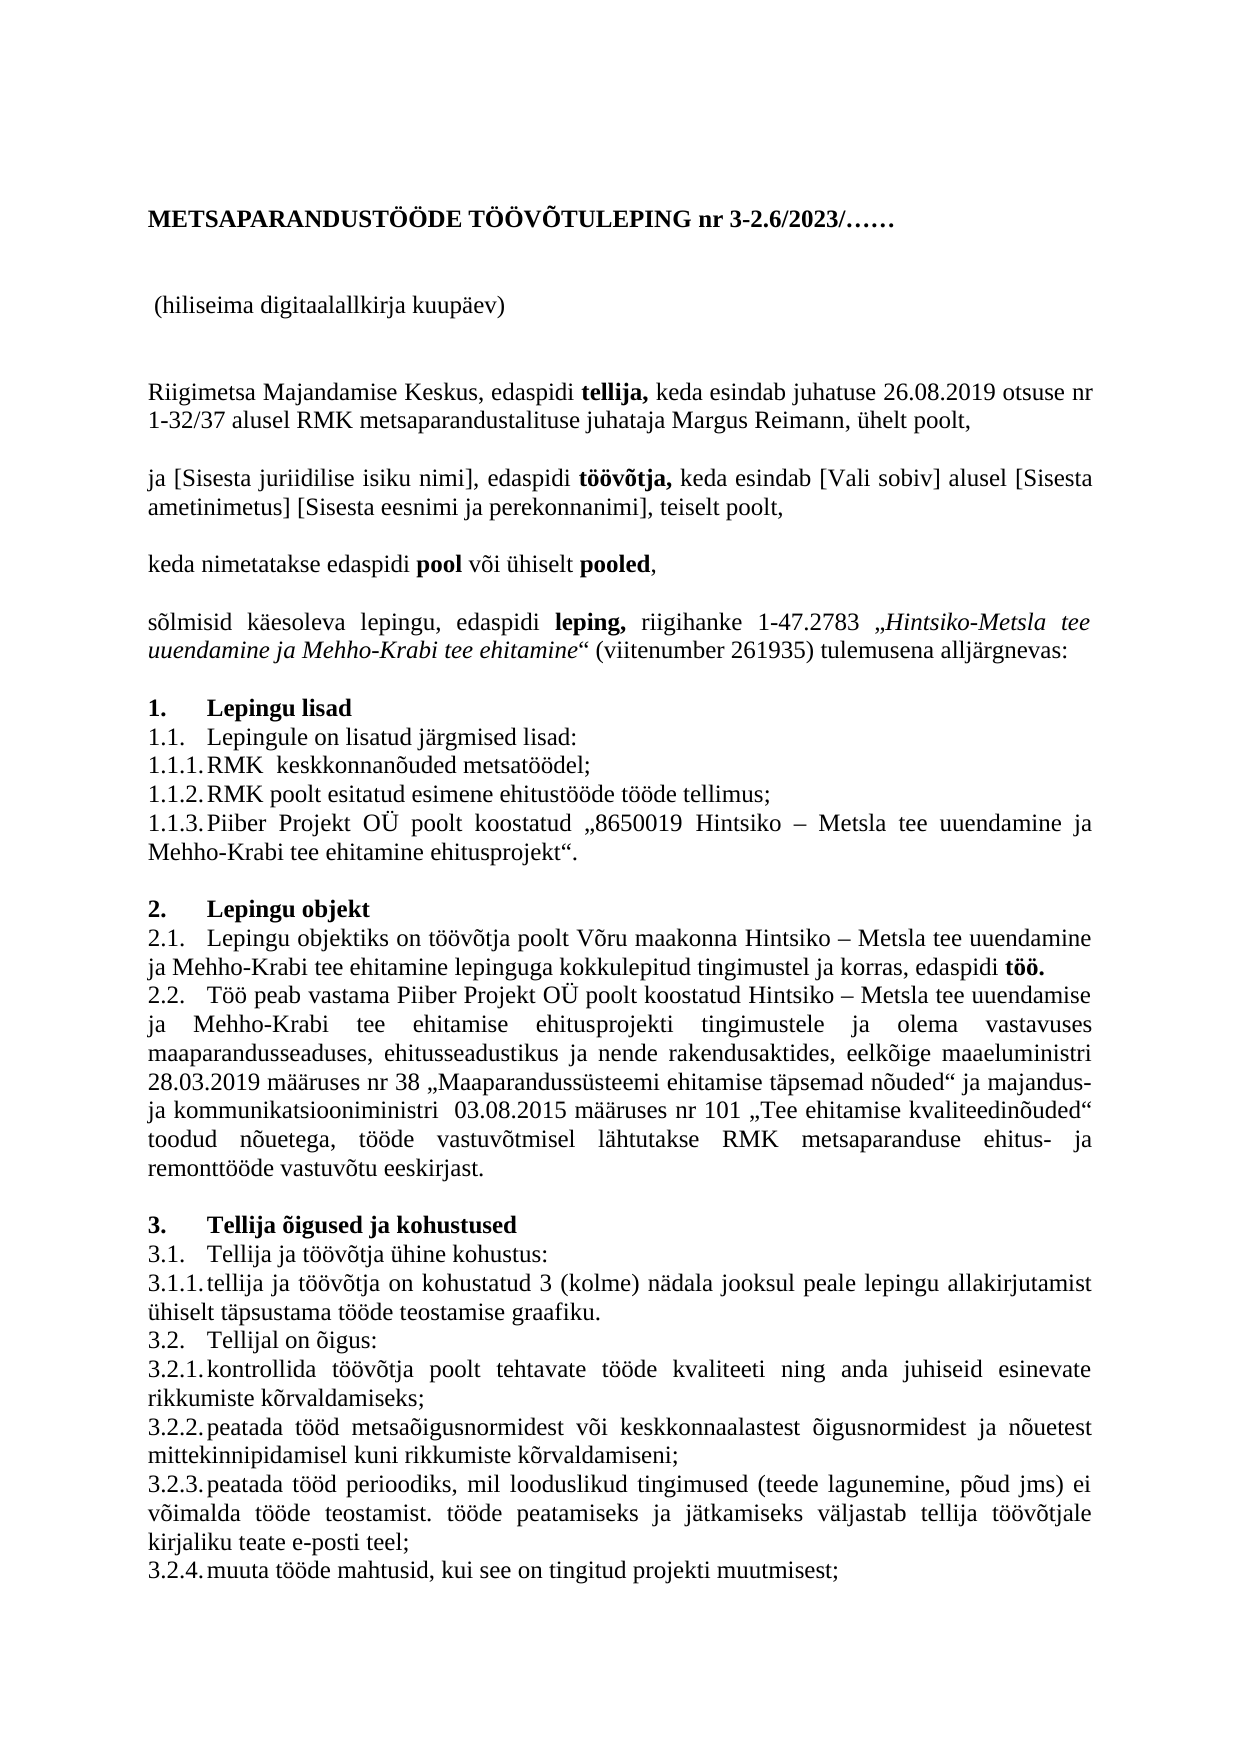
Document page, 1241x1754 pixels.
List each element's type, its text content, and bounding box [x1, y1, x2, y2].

text Töö peab vastama Piiber Projekt OÜ poolt koostatud Hintsiko – Metsla tee uuendamise ja Mehho-Krabi tee ehitamise ehitusprojekti tingimustele ja olema vastavuses maaparandusseaduses, ehitusseadustikus ja nende rakendusaktides, eelkõige maaeluministri 28.03.2019 määruses nr 38 „Maaparandussüsteemi ehitamise täpsemad nõuded“ ja majandus- ja kommunikatsiooniministri 03.08.2015 määruses nr 101 „Tee ehitamise kvaliteedinõuded“ toodud nõuetega, tööde vastuvõtmisel lähtutakse RMK metsaparanduse ehitus- ja remonttööde vastuvõtu eeskirjast. [148, 980, 1093, 1182]
text peatada tööd metsaõigusnormidest või keskkonnaalastest õigusnormidest ja nõuetest mittekinnipidamisel kuni rikkumiste kõrvaldamiseni; [148, 1412, 1093, 1469]
text Lepingu objekt [148, 894, 1093, 923]
text keda nimetatakse edaspidi pool või ühiselt pooled, [148, 549, 1093, 578]
text RMK poolt esitatud esimene ehitustööde tööde tellimus; [148, 779, 1093, 808]
text Lepingu objektiks on töövõtja poolt Võru maakonna Hintsiko – Metsla tee uuendamine ja Mehho-Krabi tee ehitamine lepinguga kokkulepitud tingimustel ja korras, edaspidi töö. [148, 923, 1093, 980]
text Tellija ja töövõtja ühine kohustus: [148, 1239, 1093, 1268]
text ja edaspidi töövõtja, keda esindab alusel teiselt poolt, [148, 463, 1093, 520]
text kontrollida töövõtja poolt tehtavate tööde kvaliteeti ning anda juhiseid esinevate rikkumiste kõrvaldamiseks; [148, 1354, 1093, 1412]
text Riigimetsa Majandamise Keskus, edaspidi tellija, keda esindab nr 1-32/37 alusel RMK metsaparandustalituse juhataja Margus Reimann, ühelt poolt, [148, 377, 1093, 434]
text sõlmisid käesoleva lepingu, edaspidi leping, 1-47.2783 „Hintsiko-Metsla tee uuendamine ja Mehho-Krabi tee ehitamine“ (viitenumber 261935) tulemusena alljärgnevas: [148, 607, 1093, 664]
text RMK keskkonnanõuded metsatöödel; [148, 750, 1093, 779]
text Lepingule on lisatud järgmised lisad: [148, 722, 1093, 750]
text muuta tööde mahtusid, kui see on tingitud projekti muutmisest; [148, 1555, 1093, 1584]
text tellija ja töövõtja on kohustatud 3 (kolme) nädala jooksul peale lepingu allakirjutamist ühiselt täpsustama tööde teostamise graafiku. [148, 1268, 1093, 1325]
text peatada tööd perioodiks, mil looduslikud tingimused (teede lagunemine, põud jms) ei võimalda tööde teostamist. tööde peatamiseks ja jätkamiseks väljastab tellija töövõtjale kirjaliku teate e-posti teel; [148, 1469, 1093, 1555]
text Tellijal on õigus: [148, 1325, 1093, 1354]
text Lepingu lisad [148, 693, 1093, 722]
text (hiliseima digitaalallkirja kuupäev) [148, 290, 1093, 319]
text METSAPARANDUSTÖÖDE TÖÖVÕTULEPING nr 3-2.6/2023/…… [148, 204, 1093, 232]
text Tellija õigused ja kohustused [148, 1210, 1093, 1239]
text Piiber Projekt OÜ poolt koostatud „8650019 Hintsiko – Metsla tee uuendamine ja Mehho-Krabi tee ehitamine ehitusprojekt“. [148, 808, 1093, 865]
